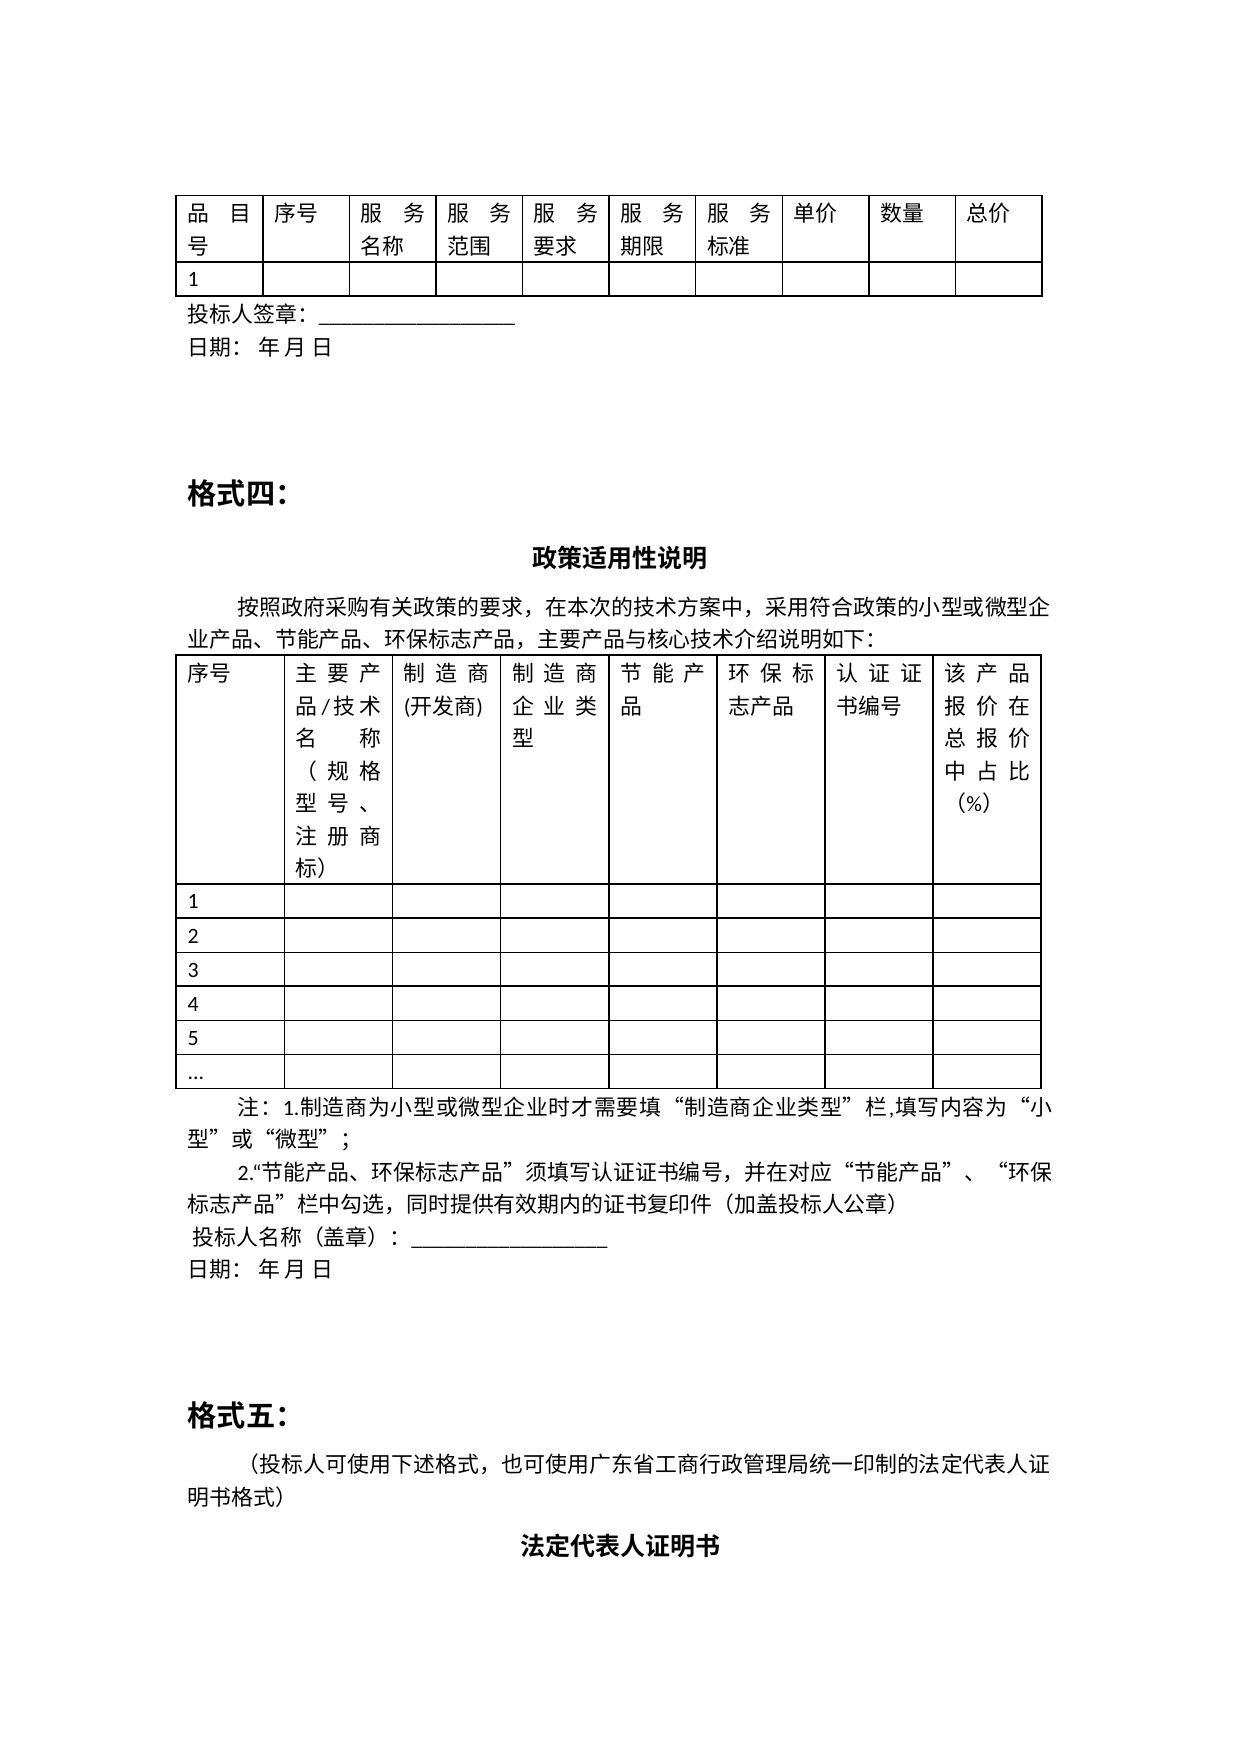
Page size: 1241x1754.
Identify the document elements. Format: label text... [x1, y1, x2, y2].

table_cell [826, 1021, 932, 1053]
table_cell [610, 885, 716, 917]
table_cell [718, 1055, 824, 1088]
table_cell [718, 953, 824, 985]
table_cell [501, 919, 608, 951]
table_cell [610, 1055, 716, 1088]
table_header 序号 [177, 656, 284, 883]
table_cell [285, 953, 392, 985]
table_cell [826, 1055, 932, 1088]
table_header 服务要求 [523, 196, 608, 261]
table_header 单价 [783, 196, 868, 261]
table_cell [696, 263, 782, 295]
table_header 品目号 [177, 196, 262, 261]
table_cell [610, 1021, 716, 1053]
table_cell [610, 987, 716, 1019]
text 日期： 年 月 日 [187, 1252, 1053, 1284]
table_header 总价 [956, 196, 1041, 261]
table_cell [393, 987, 500, 1019]
table_header 服务期限 [610, 196, 695, 261]
table_cell [610, 919, 716, 951]
table_header 数量 [870, 196, 955, 261]
table_cell [523, 263, 608, 295]
table_header 服务范围 [437, 196, 522, 261]
table_cell [285, 987, 392, 1019]
text 投标人名称（盖章）：__________________ [187, 1219, 1053, 1252]
table_cell [393, 1055, 500, 1088]
table_cell [264, 263, 349, 295]
table_cell [826, 987, 932, 1019]
table_cell [501, 1055, 608, 1088]
table_header 主要产品/技术名称（规格型号、注册商标） [285, 656, 392, 883]
table_cell [718, 987, 824, 1019]
table_cell [934, 919, 1040, 951]
table_cell [610, 953, 716, 985]
table_header 服务名称 [350, 196, 435, 261]
table_cell [393, 885, 500, 917]
text 法定代表人证明书 [187, 1512, 1053, 1577]
table_cell [285, 1055, 392, 1088]
table_header 服务标准 [696, 196, 782, 261]
text （投标人可使用下述格式，也可使用广东省工商行政管理局统一印制的法定代表人证明书格式） [187, 1447, 1053, 1512]
table_cell [285, 885, 392, 917]
table_header 认证证书编号 [826, 656, 932, 883]
table_cell [826, 919, 932, 951]
table_cell [285, 919, 392, 951]
table_cell [934, 1021, 1040, 1053]
table_cell [501, 885, 608, 917]
table_cell 3 [177, 953, 284, 985]
table_cell [718, 1021, 824, 1053]
table_cell [393, 953, 500, 985]
table_cell [437, 263, 522, 295]
table_cell [501, 953, 608, 985]
table_cell 1 [177, 885, 284, 917]
table_cell [826, 953, 932, 985]
table_cell [783, 263, 868, 295]
table_cell [934, 987, 1040, 1019]
text 2.“节能产品、环保标志产品”须填写认证证书编号，并在对应“节能产品”、“环保标志产品”栏中勾选，同时提供有效期内的证书复印件（加盖投标人公章） [187, 1154, 1053, 1219]
text 注：1.制造商为小型或微型企业时才需要填“制造商企业类型”栏,填写内容为“小型”或“微型”； [187, 1089, 1053, 1154]
table_header 该产品报价在总报价中占比（%） [934, 656, 1040, 883]
table_cell 2 [177, 919, 284, 951]
table_cell [393, 1021, 500, 1053]
text 日期： 年 月 日 [187, 329, 1053, 362]
table_cell [718, 885, 824, 917]
table_cell [870, 263, 955, 295]
text 格式四： [187, 459, 1053, 524]
table_cell [501, 1021, 608, 1053]
table_cell [956, 263, 1041, 295]
table_cell [934, 885, 1040, 917]
table_header 环保标志产品 [718, 656, 824, 883]
table_cell [826, 885, 932, 917]
table_cell [393, 919, 500, 951]
table_cell 5 [177, 1021, 284, 1053]
table_header 制造商(开发商) [393, 656, 500, 883]
text 按照政府采购有关政策的要求，在本次的技术方案中，采用符合政策的小型或微型企业产品、节能产品、环保标志产品，主要产品与核心技术介绍说明如下： [187, 589, 1053, 654]
text 格式五： [187, 1382, 1053, 1447]
table_cell [501, 987, 608, 1019]
table_cell [718, 919, 824, 951]
text 投标人签章：__________________ [187, 297, 1053, 329]
table_header 序号 [264, 196, 349, 261]
table_cell [610, 263, 695, 295]
table_header 制造商企业类型 [501, 656, 608, 883]
table_cell [934, 1055, 1040, 1088]
table_cell 4 [177, 987, 284, 1019]
table_cell 1 [177, 263, 262, 295]
table_cell [934, 953, 1040, 985]
table_cell [285, 1021, 392, 1053]
text 政策适用性说明 [187, 524, 1053, 589]
table_cell ... [177, 1055, 284, 1088]
table_header 节能产品 [610, 656, 716, 883]
table_cell [350, 263, 435, 295]
